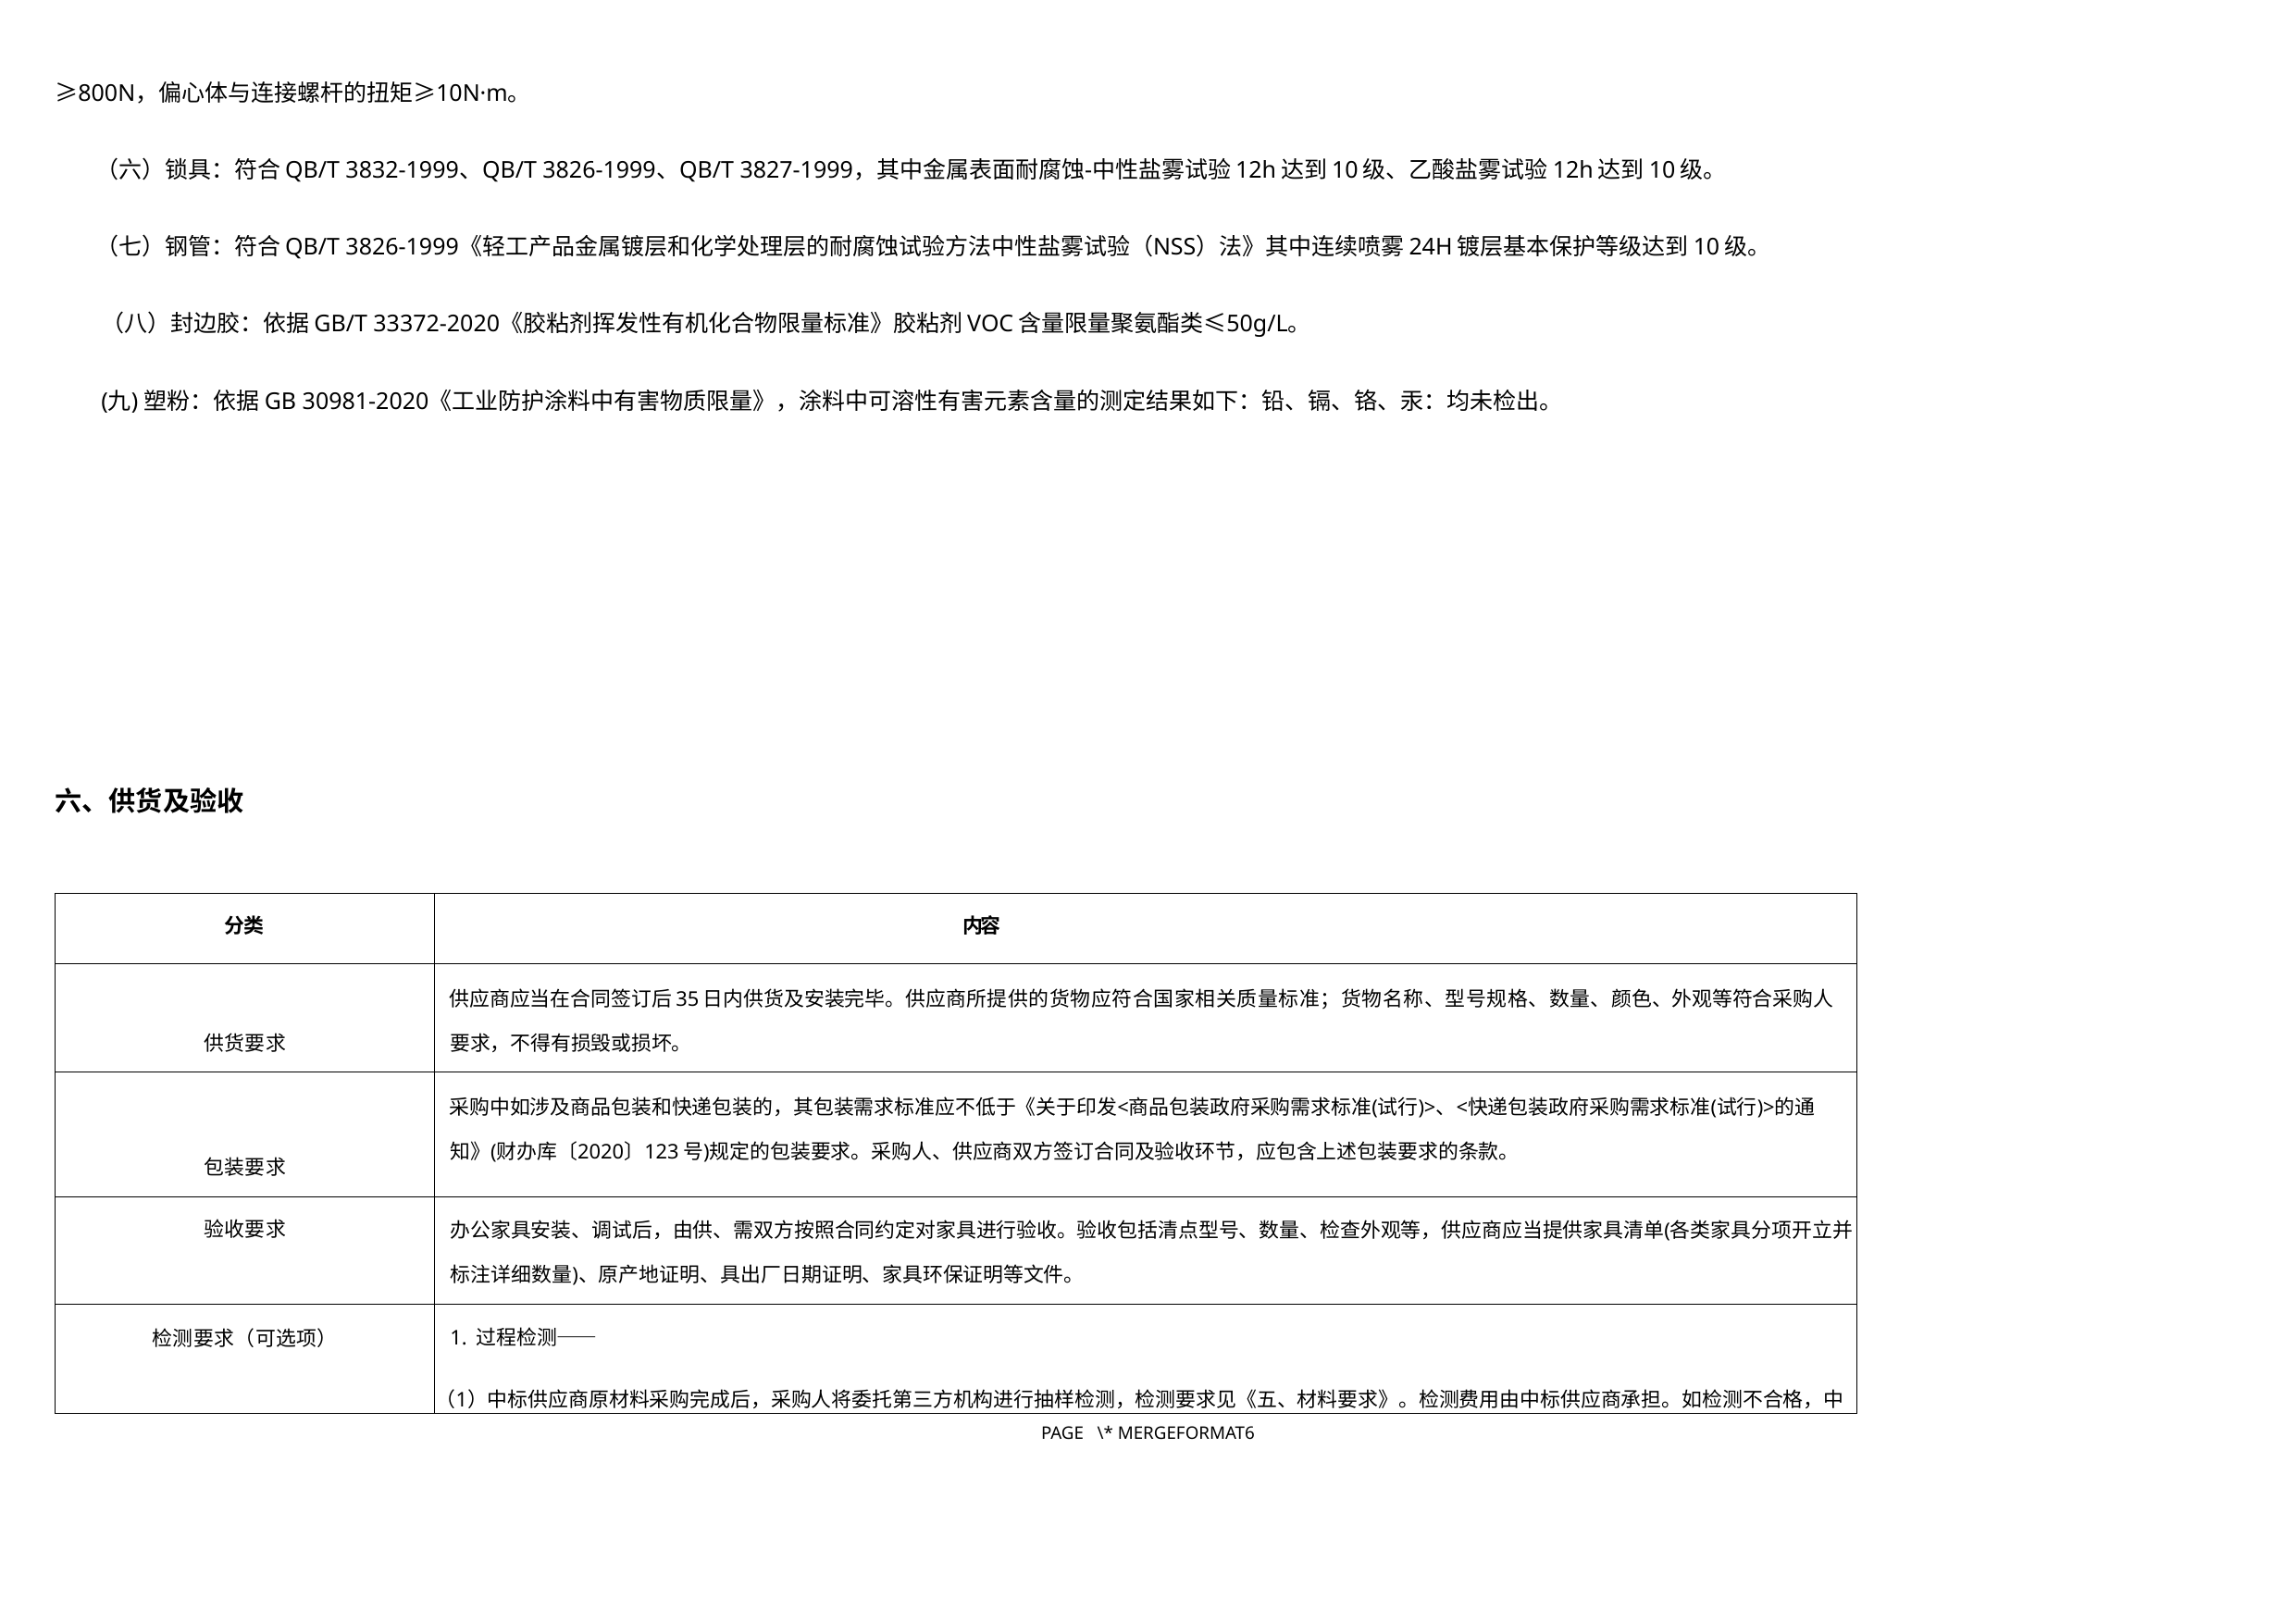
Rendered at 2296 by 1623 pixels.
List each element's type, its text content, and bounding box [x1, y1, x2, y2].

table_cell 供应商应当在合同签订后35日内供货及安装完毕。供应商所提供的货物应符合国家相关质量标准；货物名称、型号规格、数量、颜色、外观等符合采购人要求，不得有损毁或损坏。 [435, 964, 1856, 1072]
table_cell 办公家具安装、调试后，由供、需双方按照合同约定对家具进行验收。验收包括清点型号、数量、检查外观等，供应商应当提供家具清单(各类家具分项开立并标注详细数量)、原产地证明、具出厂日期证明、家具环保证明等文件。 [435, 1197, 1856, 1303]
list （七）钢管：符合QB/T 3826-1999《轻工产品金属镀层和化学处理层的耐腐蚀试验方法中性盐雾试验（NSS）法》其中连续喷雾24H镀层基本保护等级达到10级。 [55, 215, 2240, 275]
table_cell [435, 1305, 1856, 1413]
table_cell 采购中如涉及商品包装和快递包装的，其包装需求标准应不低于《关于印发<商品包装政府采购需求标准(试行)>、<快递包装政府采购需求标准(试行)>的通知》(财办库〔2020〕123号)规定的包装要求。采购人、供应商双方签订合同及验收环节，应包含上述包装要求的条款。 [435, 1072, 1856, 1196]
table_cell 包装要求 [56, 1072, 434, 1196]
table_cell 检测要求（可选项） [56, 1305, 434, 1413]
list （八）封边胶：依据GB/T 33372-2020《胶粘剂挥发性有机化合物限量标准》胶粘剂VOC含量限量聚氨酯类≤50g/L。 [55, 292, 2240, 353]
list （六）锁具：符合QB/T 3832-1999、QB/T 3826-1999、QB/T 3827-1999，其中金属表面耐腐蚀-中性盐雾试验12h达到10级、乙酸盐雾试验12h达到10级。 [55, 138, 2240, 198]
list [55, 61, 2240, 121]
table_cell 供货要求 [56, 964, 434, 1072]
table_cell 验收要求 [56, 1197, 434, 1303]
table_header 内容 [435, 894, 1856, 963]
text 六、供货及验收 [55, 769, 2240, 829]
table_header 分类 [56, 894, 434, 963]
list (九) 塑粉：依据GB 30981-2020《工业防护涂料中有害物质限量》，涂料中可溶性有害元素含量的测定结果如下：铅、镉、铬、汞：均未检出。 [55, 369, 2240, 429]
